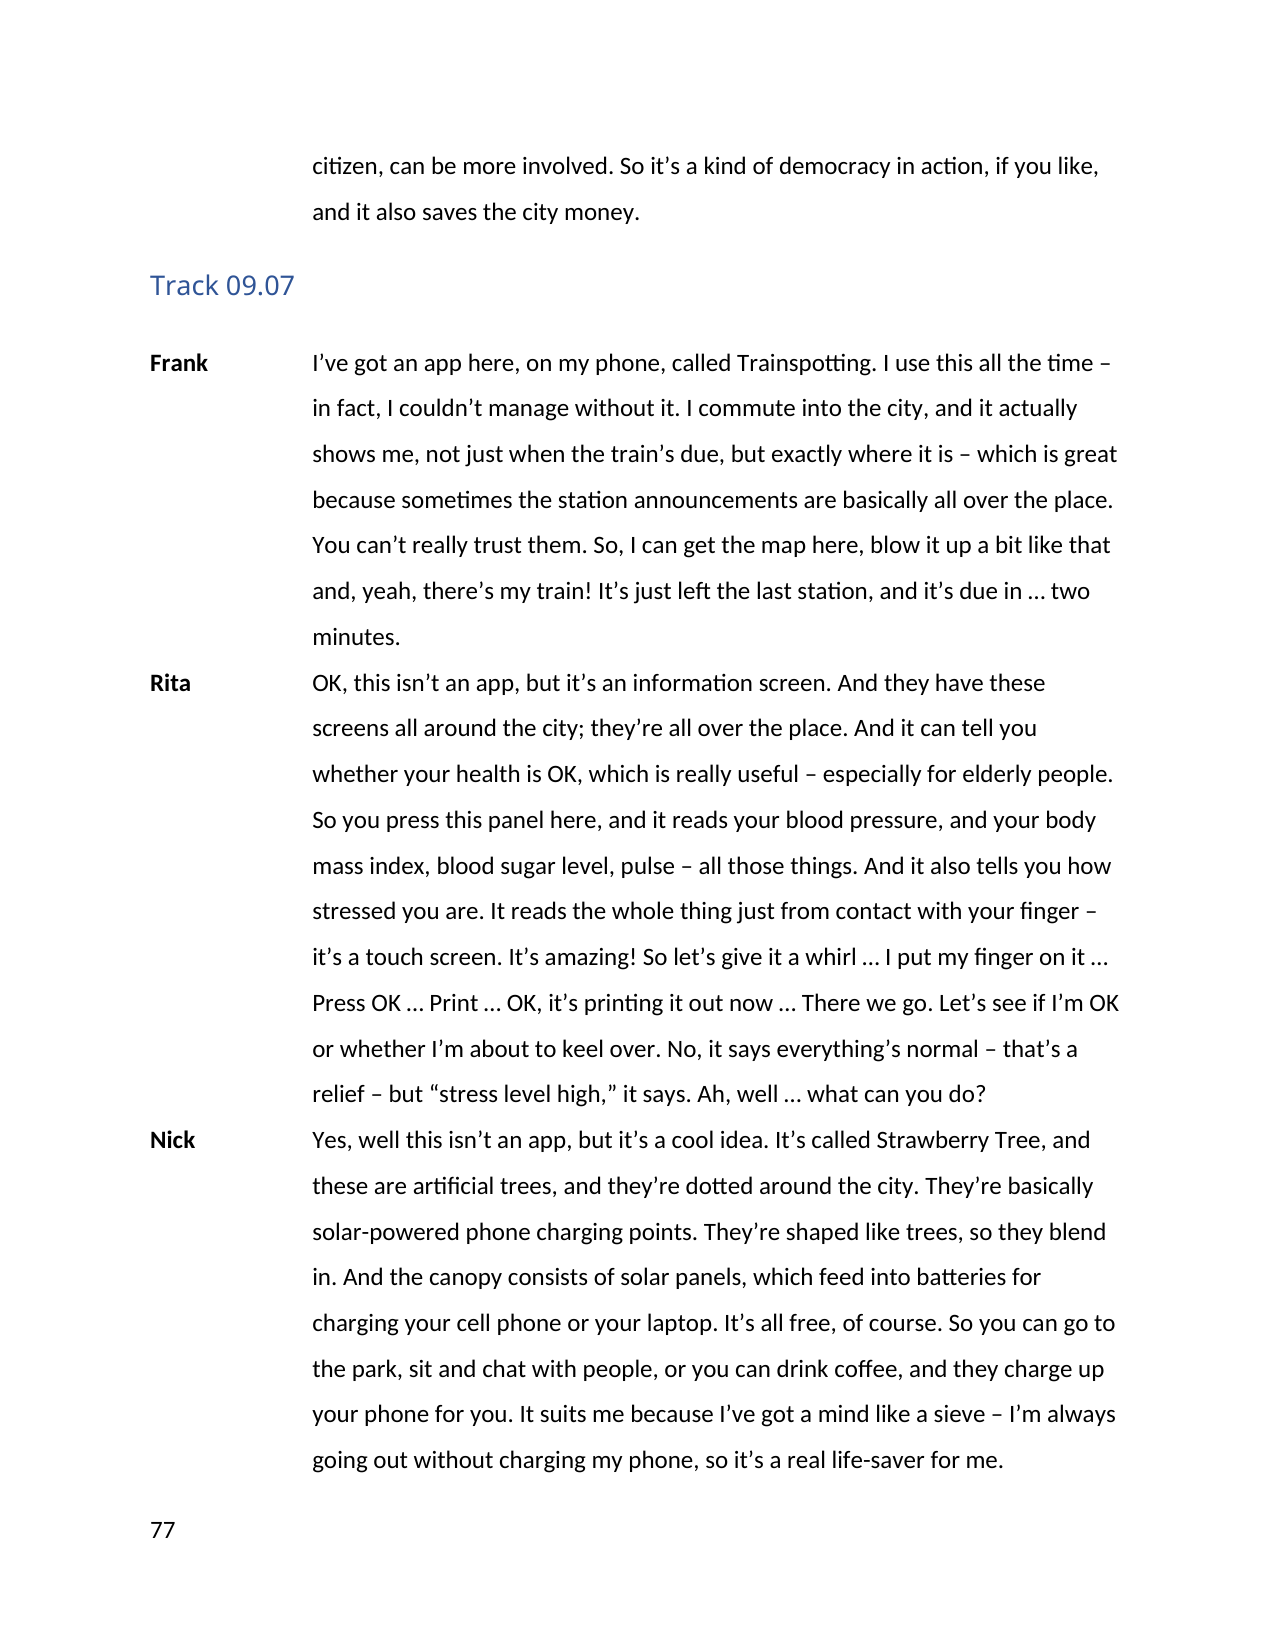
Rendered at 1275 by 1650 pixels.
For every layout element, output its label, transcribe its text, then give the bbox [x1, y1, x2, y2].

subtitle Track 09.07 [150, 266, 1125, 303]
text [150, 150, 1125, 226]
text Frank I’ve got an app here, on my phone, called Trainspotting. I use this all the time – in fact, I couldn’t manage without it. I commute into the city, and it actually shows me, not just when the train’s due, but exactly where it is – which is great because sometimes the station announcements are basically all over the place. You can’t really trust them. So, I can get the map here, blow it up a bit like that and, yeah, there’s my train! It’s just left the last station, and it’s due in … two minutes. [150, 347, 1125, 652]
text Rita OK, this isn’t an app, but it’s an information screen. And they have these screens all around the city; they’re all over the place. And it can tell you whether your health is OK, which is really useful – especially for elderly people. So you press this panel here, and it reads your blood pressure, and your body mass index, blood sugar level, pulse – all those things. And it also tells you how stressed you are. It reads the whole thing just from contact with your finger – it’s a touch screen. It’s amazing! So let’s give it a whirl … I put my finger on it … Press OK … Print … OK, it’s printing it out now … There we go. Let’s see if I’m OK or whether I’m about to keel over. No, it says everything’s normal – that’s a relief – but “stress level high,” it says. Ah, well … what can you do? [150, 667, 1125, 1109]
text Nick Yes, well this isn’t an app, but it’s a cool idea. It’s called Strawberry Tree, and these are artificial trees, and they’re dotted around the city. They’re basically solar-powered phone charging points. They’re shaped like trees, so they blend in. And the canopy consists of solar panels, which feed into batteries for charging your cell phone or your laptop. It’s all free, of course. So you can go to the park, sit and chat with people, or you can drink coffee, and they charge up your phone for you. It suits me because I’ve got a mind like a sieve – I’m always going out without charging my phone, so it’s a real life-saver for me. [150, 1124, 1125, 1475]
